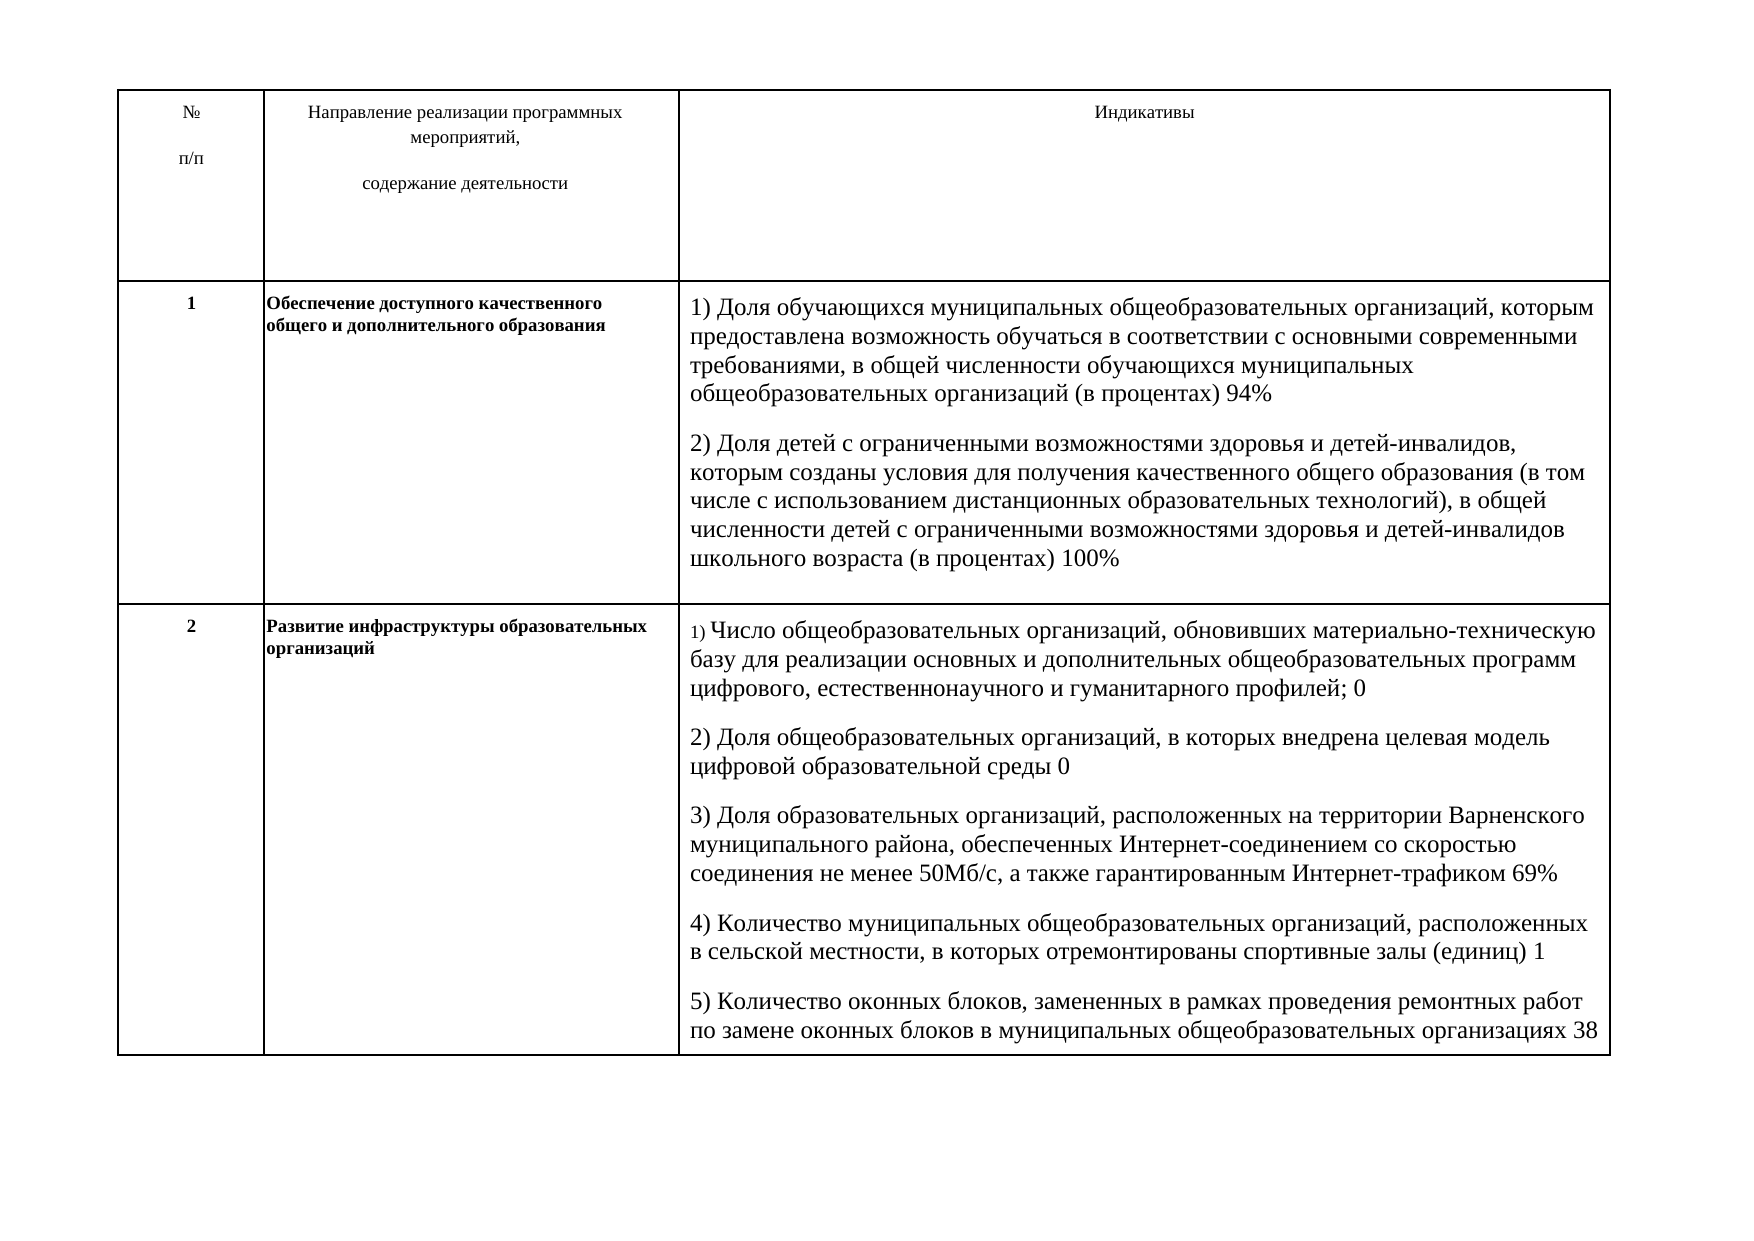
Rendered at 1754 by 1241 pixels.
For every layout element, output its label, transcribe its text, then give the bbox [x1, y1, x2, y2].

table_cell 2 [119, 605, 263, 1054]
table_header Индикативы [680, 91, 1609, 280]
table_header Направление реализации программных мероприятий, содержание деятельности [265, 91, 678, 280]
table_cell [265, 605, 678, 1054]
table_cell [680, 605, 1609, 1054]
table_cell 1) Доля обучающихся муниципальных общеобразовательных организаций, которым предоставлена возможность обучаться в соответствии с основными современными требованиями, в общей численности обучающихся муниципальных общеобразовательных организаций (в процентах) 94% 2) Доля детей с ограниченными возможностями здоровья и детей-инвалидов, которым созданы условия для получения качественного общего образования (в том числе с использованием дистанционных образовательных технологий), в общей численности детей с ограниченными возможностями здоровья и детей-инвалидов школьного возраста (в процентах) 100% [680, 282, 1609, 603]
table_header № п/п [119, 91, 263, 280]
table_cell Обеспечение доступного качественного общего и дополнительного образования [265, 282, 678, 603]
table_cell 1 [119, 282, 263, 603]
